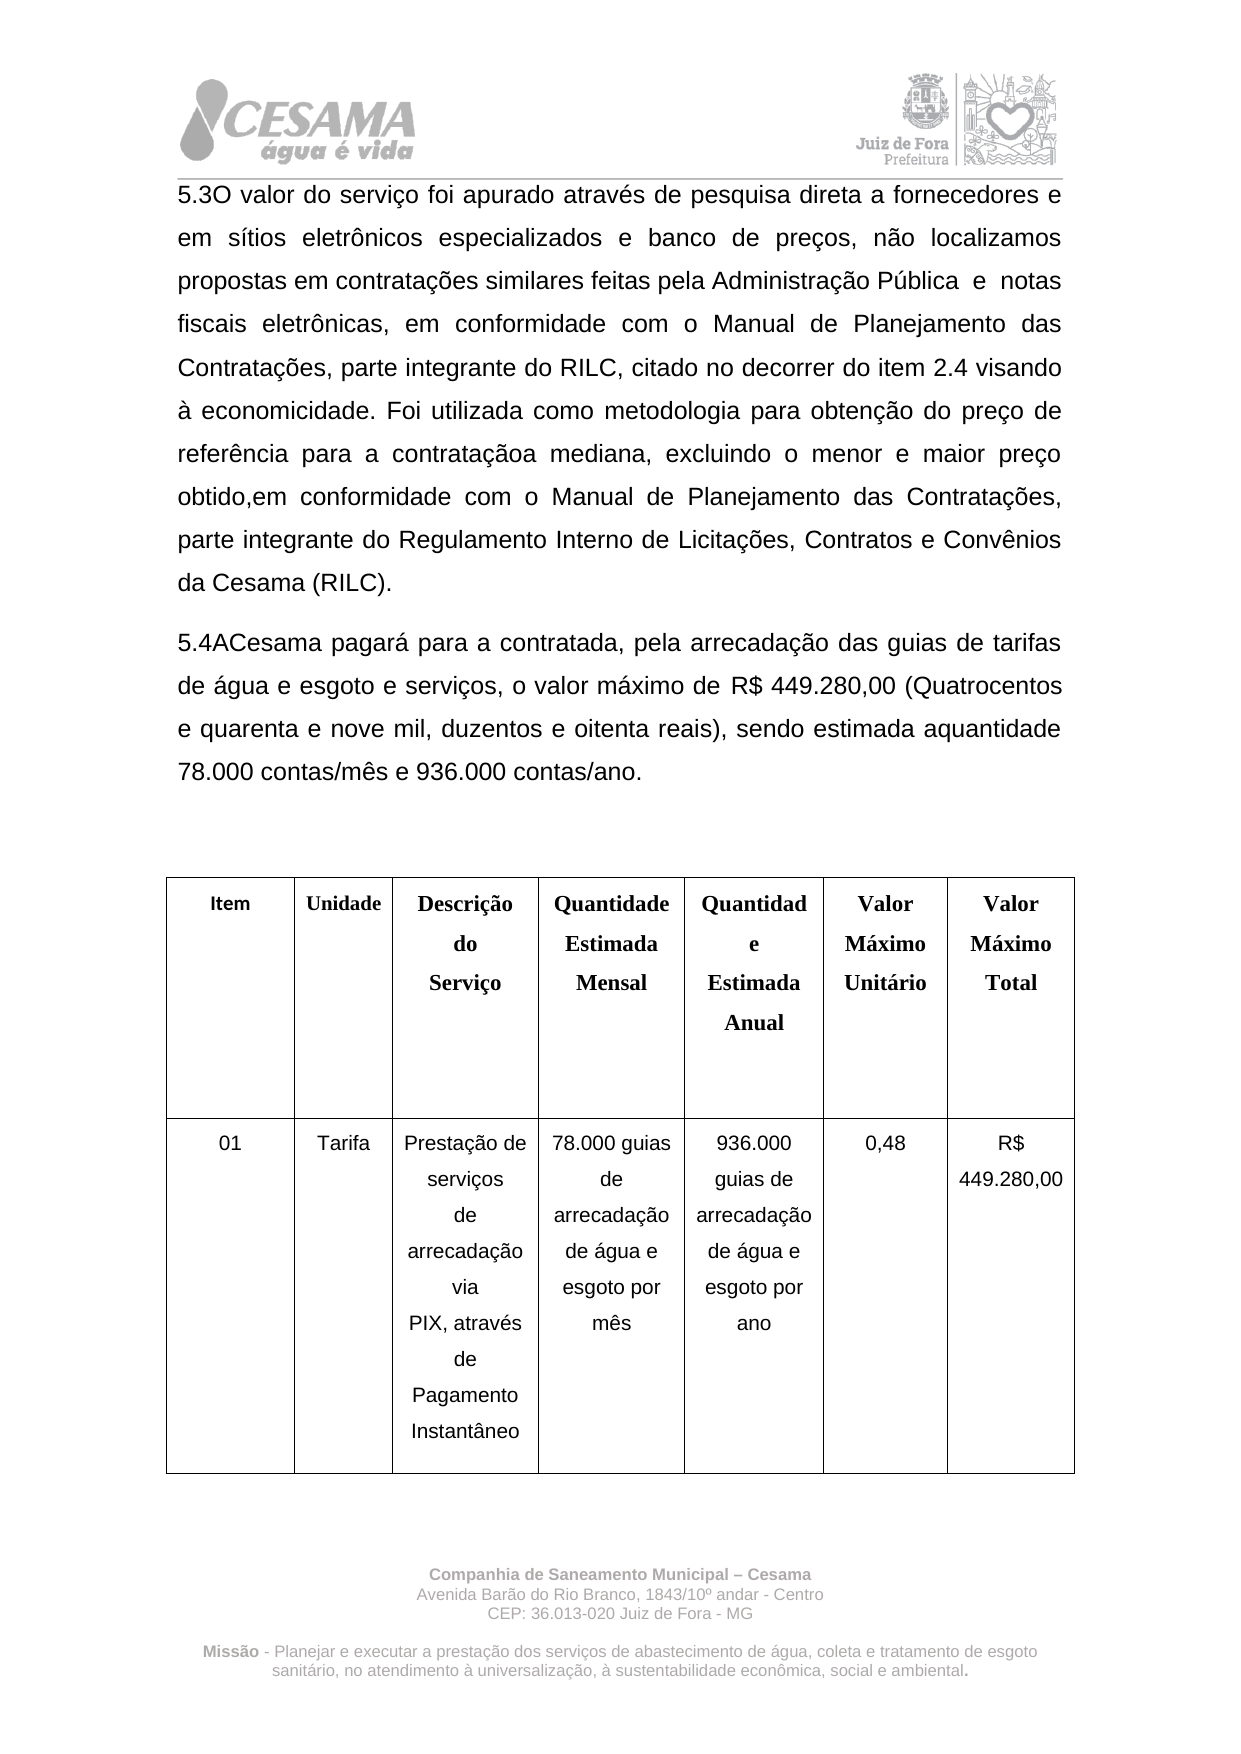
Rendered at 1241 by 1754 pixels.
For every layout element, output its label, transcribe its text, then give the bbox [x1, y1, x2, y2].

table_header Valor Máximo Total [948, 878, 1074, 1118]
table_header Item [167, 878, 294, 1118]
table_header Quantidade Estimada Anual [685, 878, 823, 1118]
table_cell 936.000 guias de arrecadação de água e esgoto por ano [685, 1119, 823, 1472]
table_cell Tarifa [295, 1119, 392, 1472]
table_header Quantidade Estimada Mensal [539, 878, 684, 1118]
text 5.4ACesama pagará para a contratada, pela arrecadação das guias de tarifas de água e esgoto e serviços, o valor máximo de R$ 449.280,00 (Quatrocentos e quarenta e nove mil, duzentos e oitenta reais), sendo estimada aquantidade 78.000 contas/mês e 936.000 contas/ano. [177, 628, 1063, 786]
table_header Descrição do Serviço [393, 878, 538, 1118]
picture [177, 73, 1064, 180]
table_cell 78.000 guias de arrecadação de água e esgoto por mês [539, 1119, 684, 1472]
table_cell Prestação de serviços de arrecadação via PIX, através de Pagamento Instantâneo [393, 1119, 538, 1472]
table_cell R$ 449.280,00 [948, 1119, 1074, 1472]
table_cell 0,48 [824, 1119, 947, 1472]
text 5.3O valor do serviço foi apurado através de pesquisa direta a fornecedores e em sítios eletrônicos especializados e banco de preços, não localizamos propostas em contratações similares feitas pela Administração Pública e notas fiscais eletrônicas, em conformidade com o Manual de Planejamento das Contratações, parte integrante do RILC, citado no decorrer do item 2.4 visando à economicidade. Foi utilizada como metodologia para obtenção do preço de referência para a contrataçãoa mediana, excluindo o menor e maior preço obtido,em conformidade com o Manual de Planejamento das Contratações, parte integrante do Regulamento Interno de Licitações, Contratos e Convênios da Cesama (RILC). [177, 180, 1063, 597]
table_header Unidade [295, 878, 392, 1118]
table_header Valor Máximo Unitário [824, 878, 947, 1118]
table_cell 01 [167, 1119, 294, 1472]
